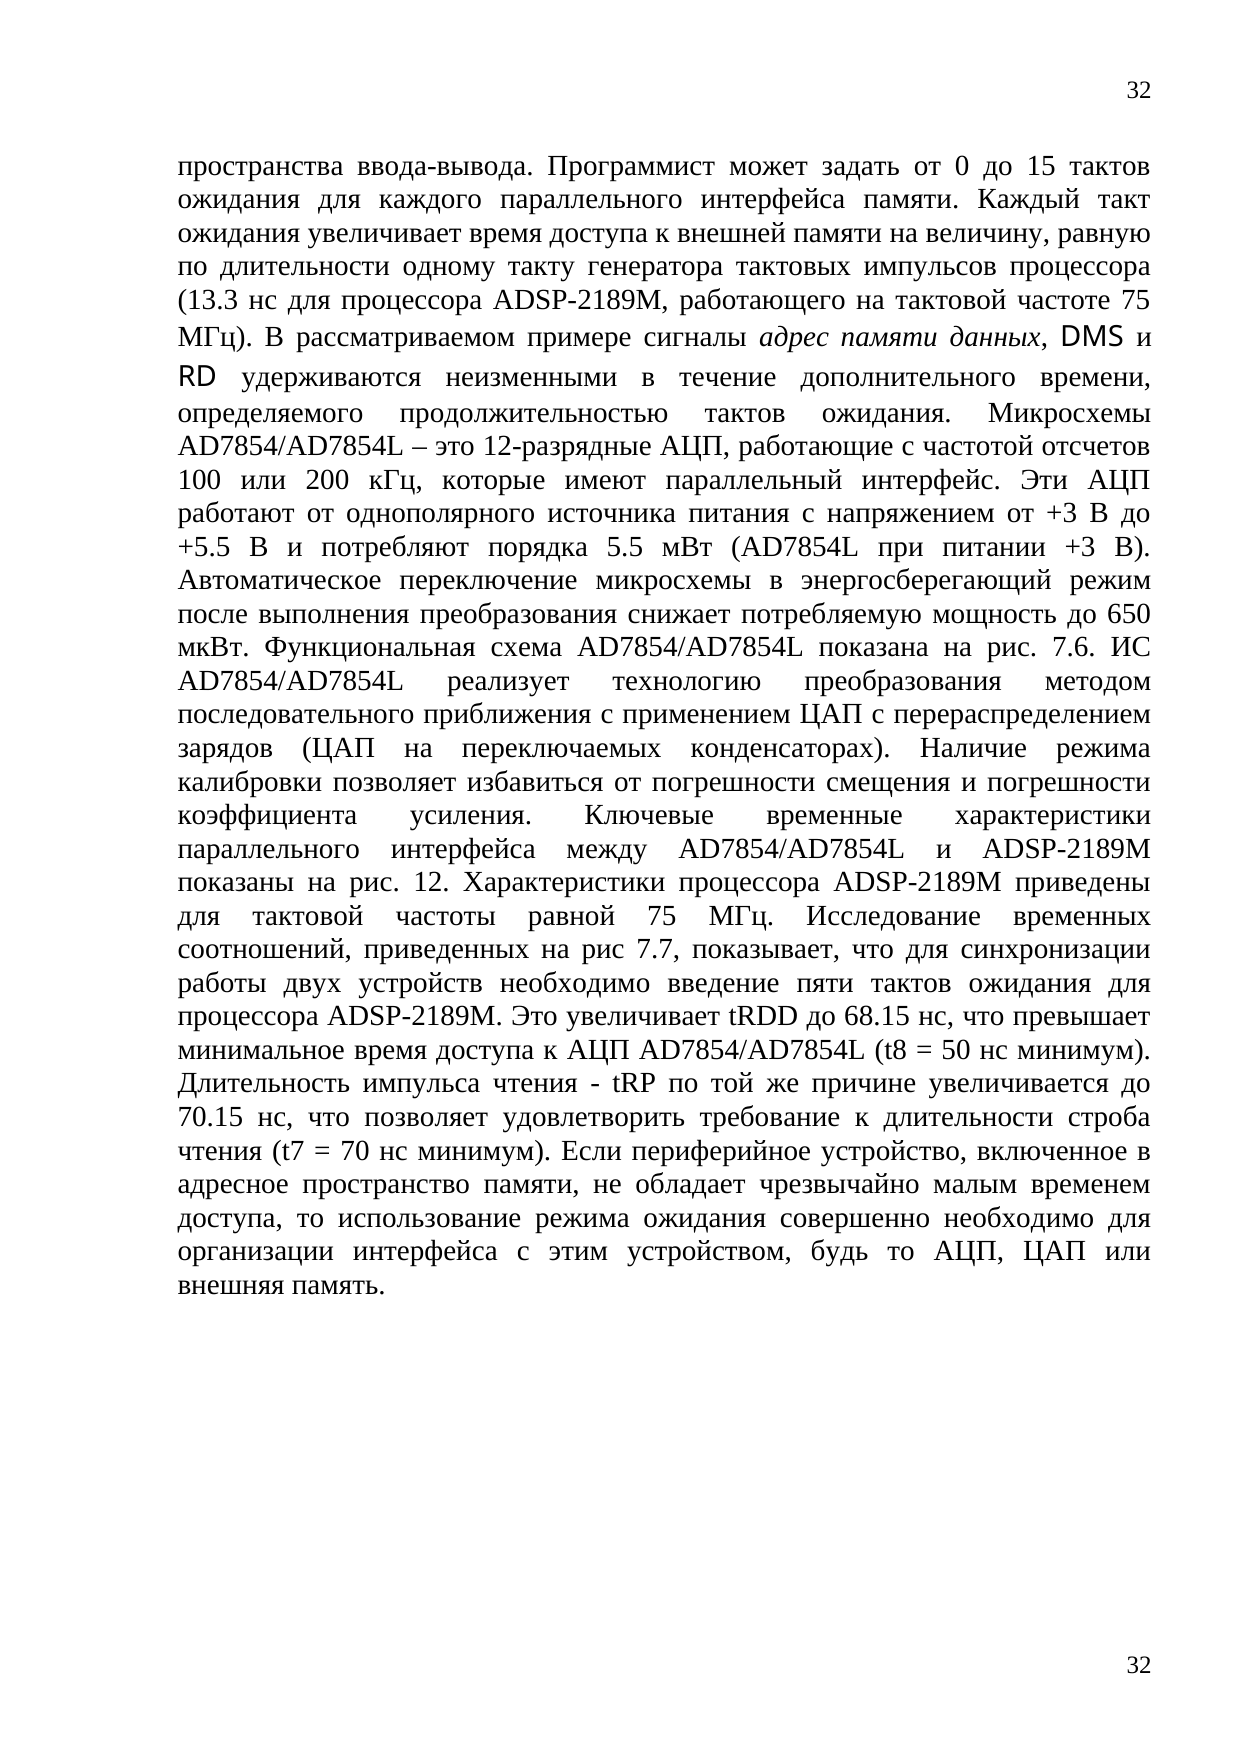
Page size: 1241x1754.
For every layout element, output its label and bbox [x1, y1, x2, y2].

text [177, 148, 1152, 1300]
